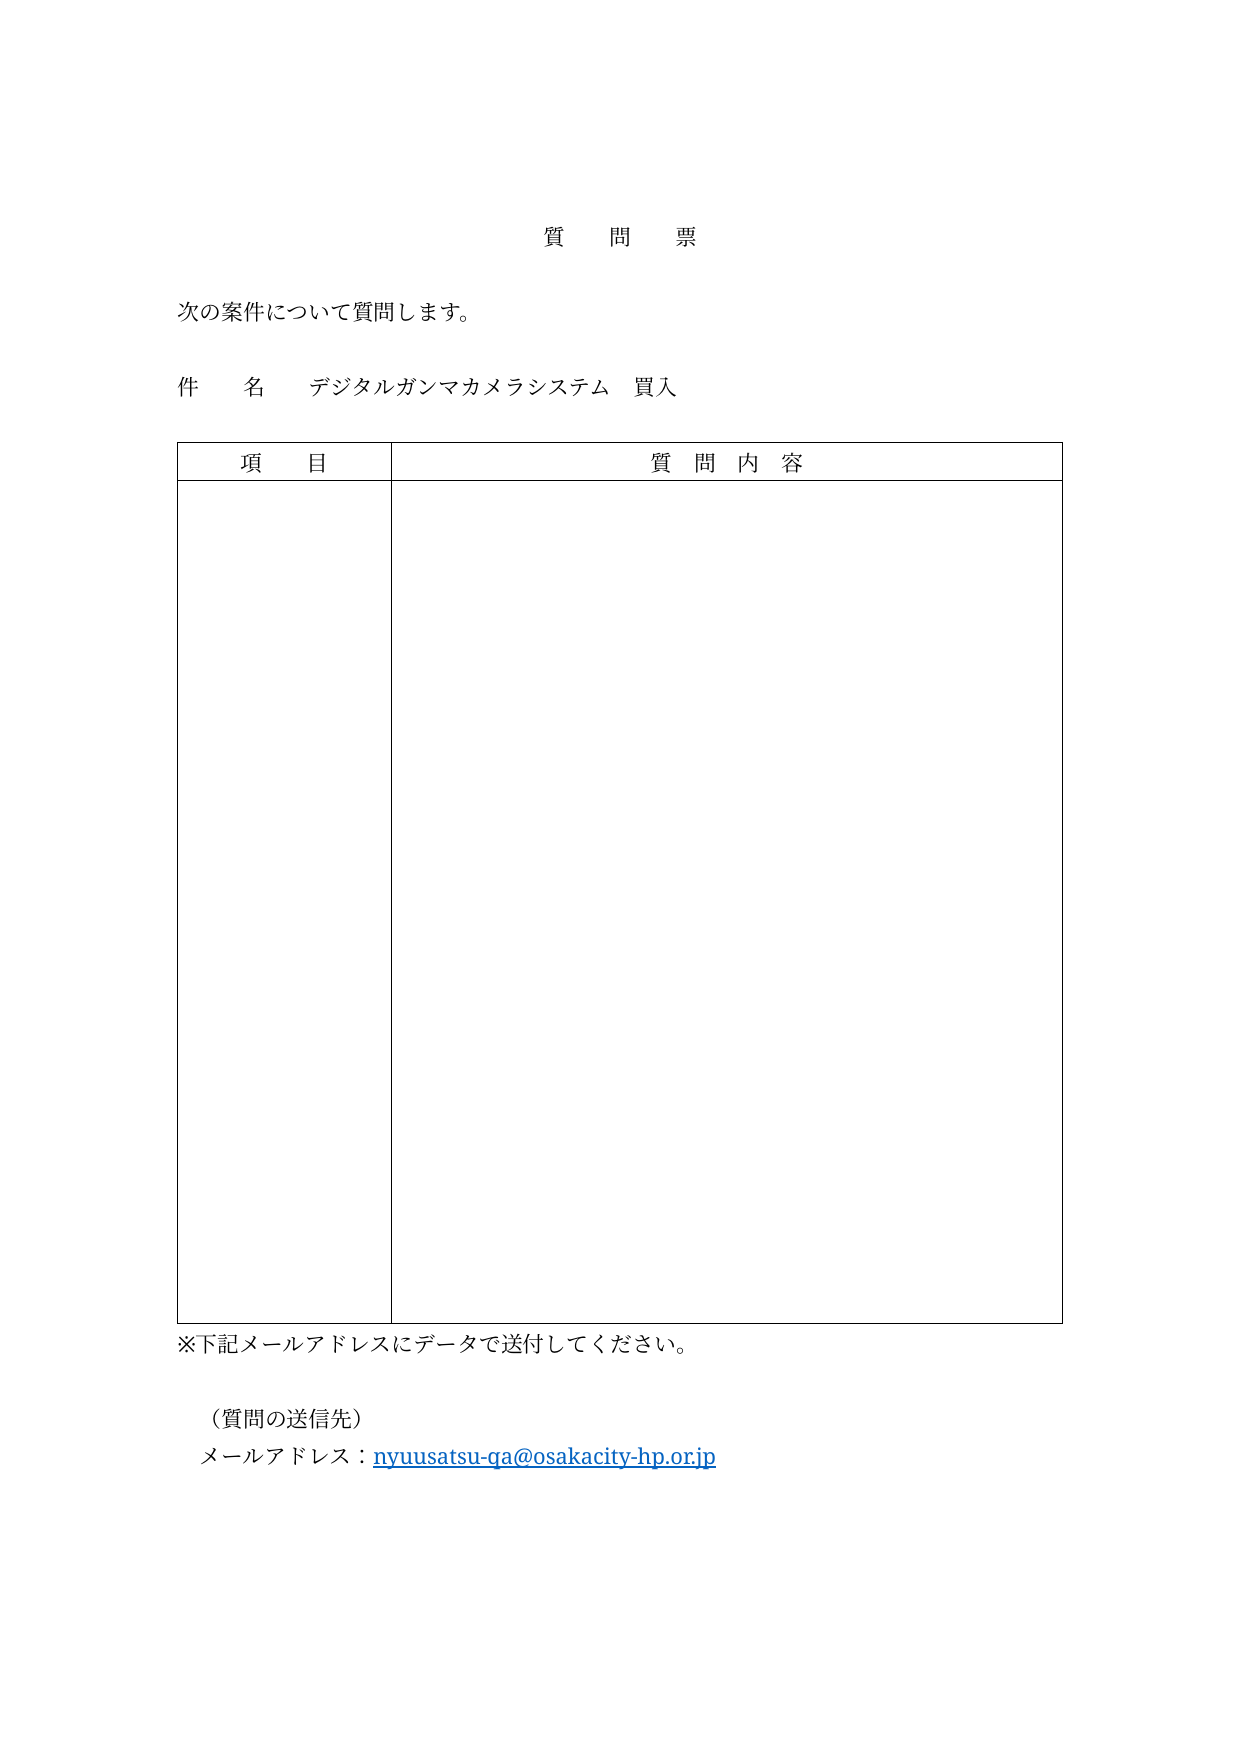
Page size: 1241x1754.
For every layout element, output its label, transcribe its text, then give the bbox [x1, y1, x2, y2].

text 件 名 デジタルガンマカメラシステム 買入 [177, 367, 1063, 404]
table_header 項 目 [178, 443, 391, 480]
table_cell [392, 481, 1062, 1323]
text ※下記メールアドレスにデータで送付してください。 [177, 1324, 1063, 1362]
text メールアドレス：nyuusatsu-qa@osakacity-hp.or.jp [177, 1437, 1063, 1474]
text （質問の送信先） [177, 1399, 1063, 1437]
table_cell [178, 481, 391, 1323]
table_header 質 問 内 容 [392, 443, 1062, 480]
text 次の案件について質問します。 [177, 292, 1063, 329]
text 質 問 票 [177, 217, 1063, 254]
